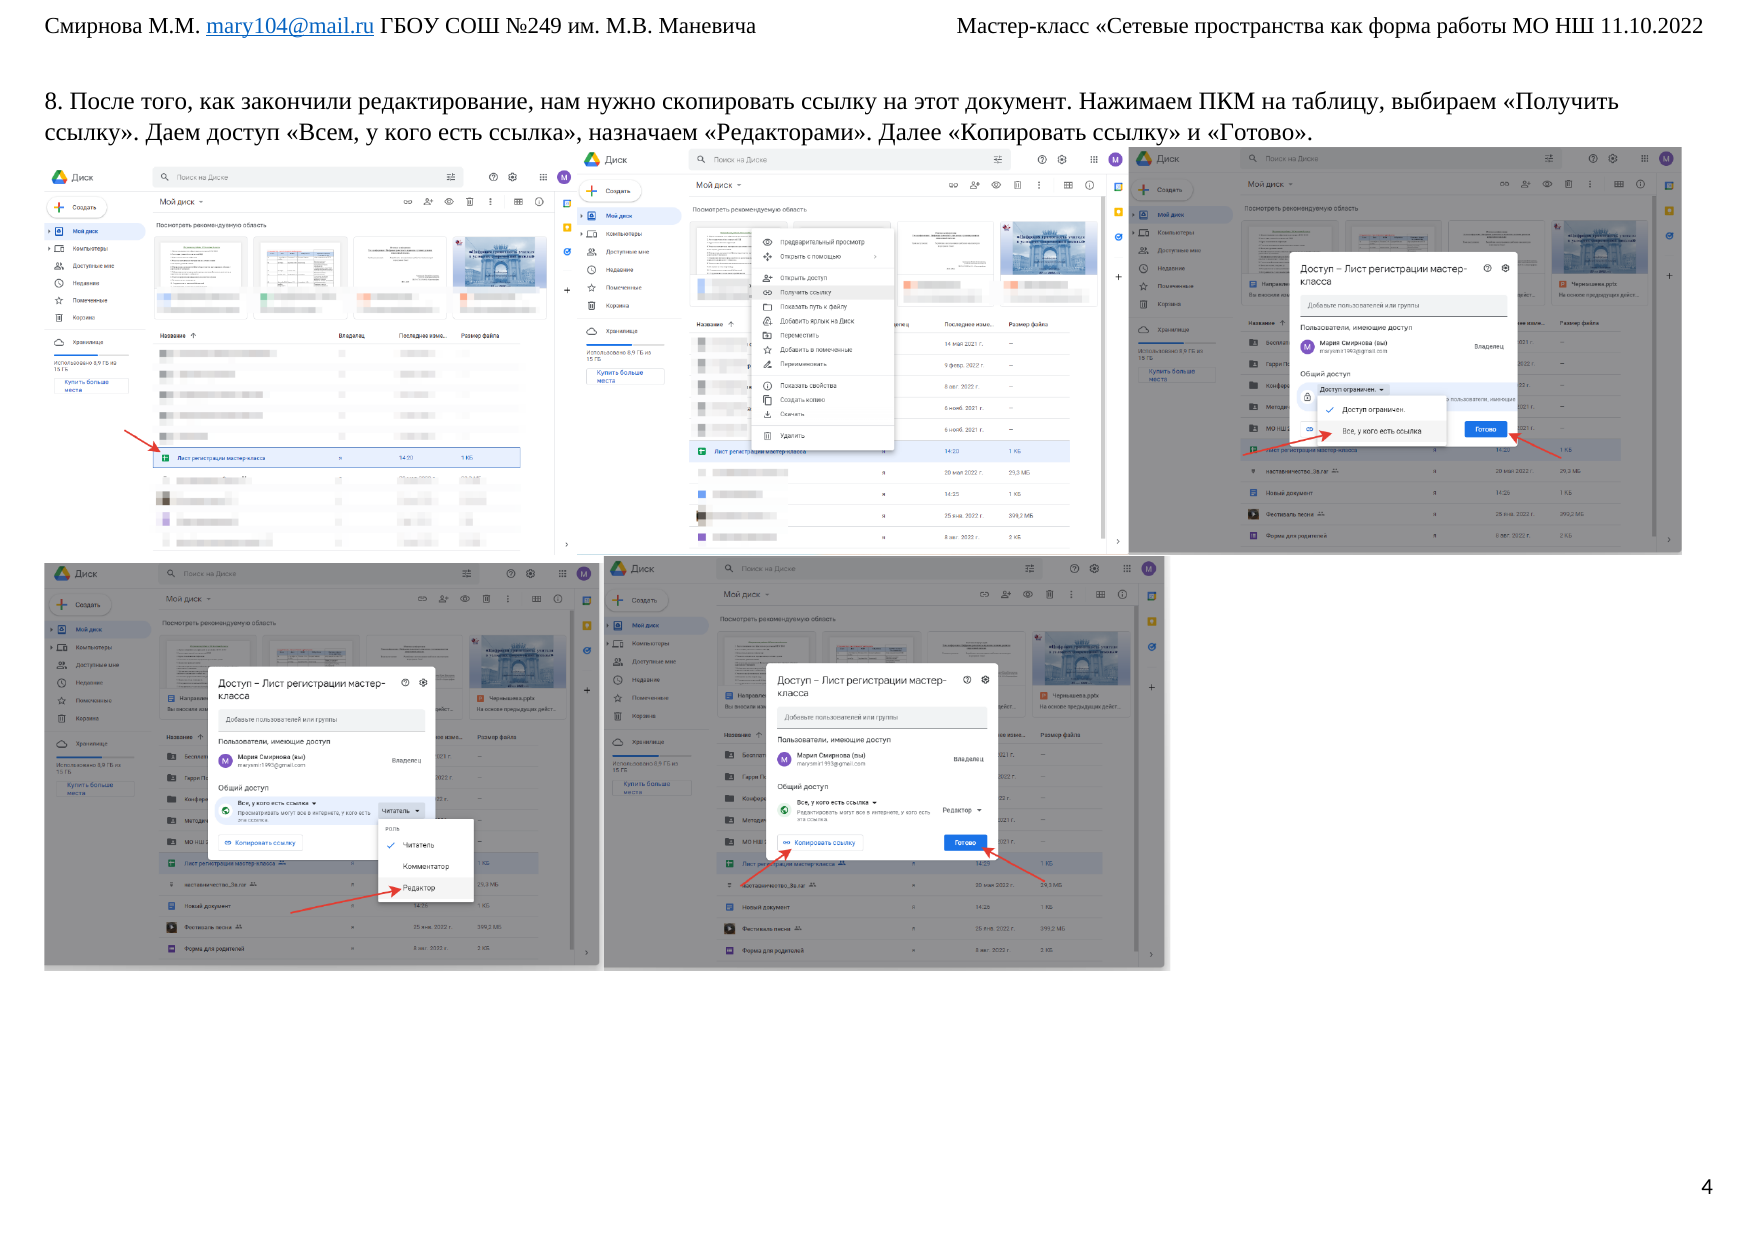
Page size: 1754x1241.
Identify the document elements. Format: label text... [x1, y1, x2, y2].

picture [44, 556, 1171, 971]
list 8. После того, как закончили редактирование, нам нужно скопировать ссылку на этот документ. Нажимаем ПКМ на таблицу, выбираем «Получить ссылку». Даем доступ «Всем, у кого есть ссылка», назначаем «Редакторами». Далее «Копировать ссылку» и «Готово». [44, 86, 1713, 146]
picture [44, 147, 1682, 555]
